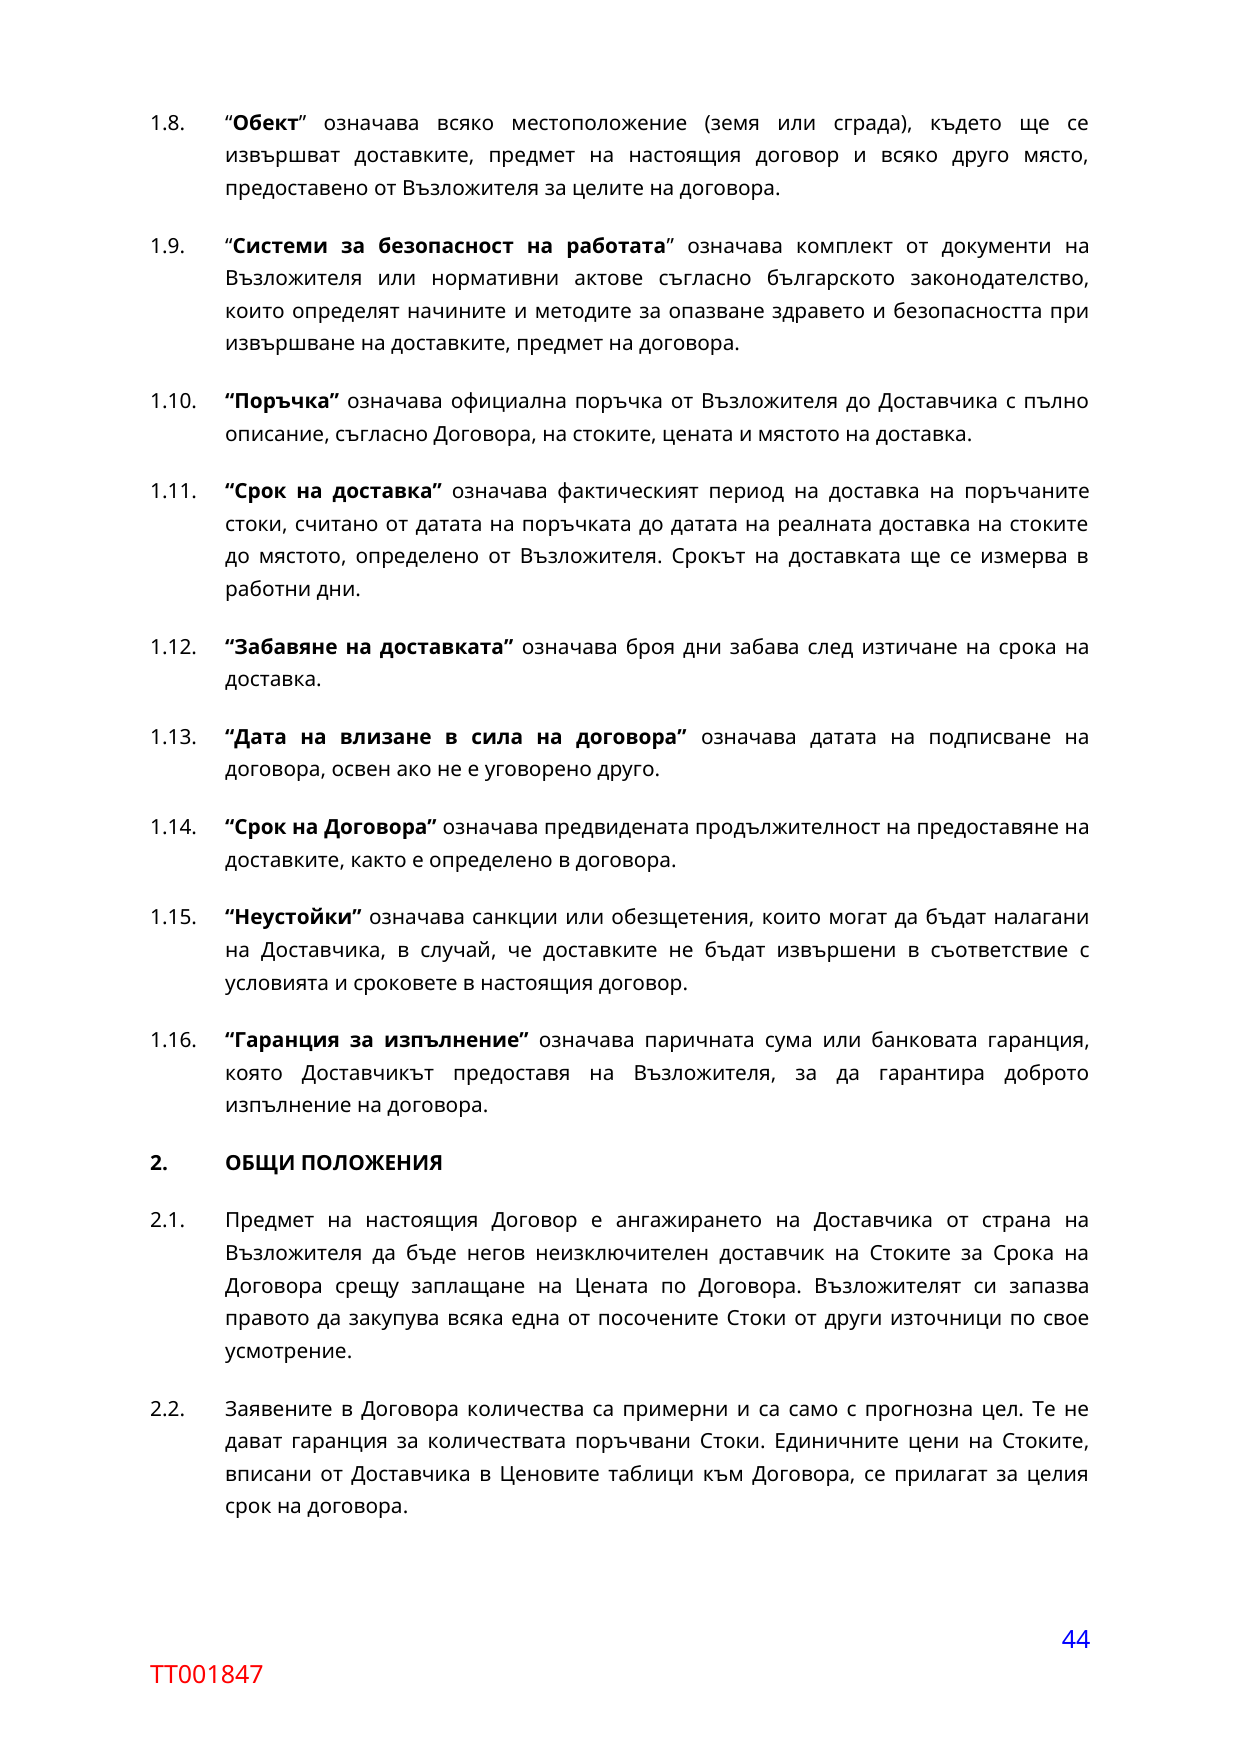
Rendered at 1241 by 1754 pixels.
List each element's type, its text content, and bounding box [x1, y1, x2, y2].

list “Неустойки” означава санкции или обезщетения, които могат да бъдат налагани на Доставчика, в случай, че доставките не бъдат извършени в съответствие с условията и сроковете в настоящия договор. [150, 902, 1090, 996]
list “Обект” означава всяко местоположение (земя или сграда), където ще се извършват доставките, предмет на настоящия договор и всяко друго място, предоставено от Възложителя за целите на договора. [150, 108, 1090, 202]
list Предмет на настоящия Договор е ангажирането на Доставчика от страна на Възложителя да бъде негов неизключителен доставчик на Стоките за Срока на Договора срещу заплащане на Цената по Договора. Възложителят си запазва правото да закупува всяка една от посочените Стоки от други източници по свое усмотрение. [150, 1206, 1090, 1364]
list “Дата на влизане в сила на договора” означава датата на подписване на договора, освен ако не е уговорено друго. [150, 722, 1090, 783]
list “Системи за безопасност на работата” означава комплект от документи на Възложителя или нормативни актове съгласно българското законодателство, които определят начините и методите за опазване здравето и безопасността при извършване на доставките, предмет на договора. [150, 231, 1090, 357]
list “Срок на Договора” означава предвидената продължителност на предоставяне на доставките, както е определено в договора. [150, 812, 1090, 873]
list “Срок на доставка” означава фактическият период на доставка на поръчаните стоки, считано от датата на поръчката до датата на реалната доставка на стоките до мястото, определено от Възложителя. Срокът на доставката ще се измерва в работни дни. [150, 476, 1090, 603]
list Заявените в Договора количества са примерни и са само с прогнозна цел. Те не дават гаранция за количествата поръчвани Стоки. Единичните цени на Стоките, вписани от Доставчика в Ценовите таблици към Договора, се прилагат за целия срок на договора. [150, 1394, 1090, 1520]
list “Поръчка” означава официална поръчка от Възложителя до Доставчика с пълно описание, съгласно Договора, на стоките, цената и мястото на доставка. [150, 386, 1090, 447]
list “Забавяне на доставката” означава броя дни забава след изтичане на срока на доставка. [150, 632, 1090, 693]
list “Гаранция за изпълнение” означава паричната сума или банковата гаранция, която Доставчикът предоставя на Възложителя, за да гарантира доброто изпълнение на договора. [150, 1025, 1090, 1119]
list ОБЩИ ПОЛОЖЕНИЯ [150, 1148, 1090, 1176]
